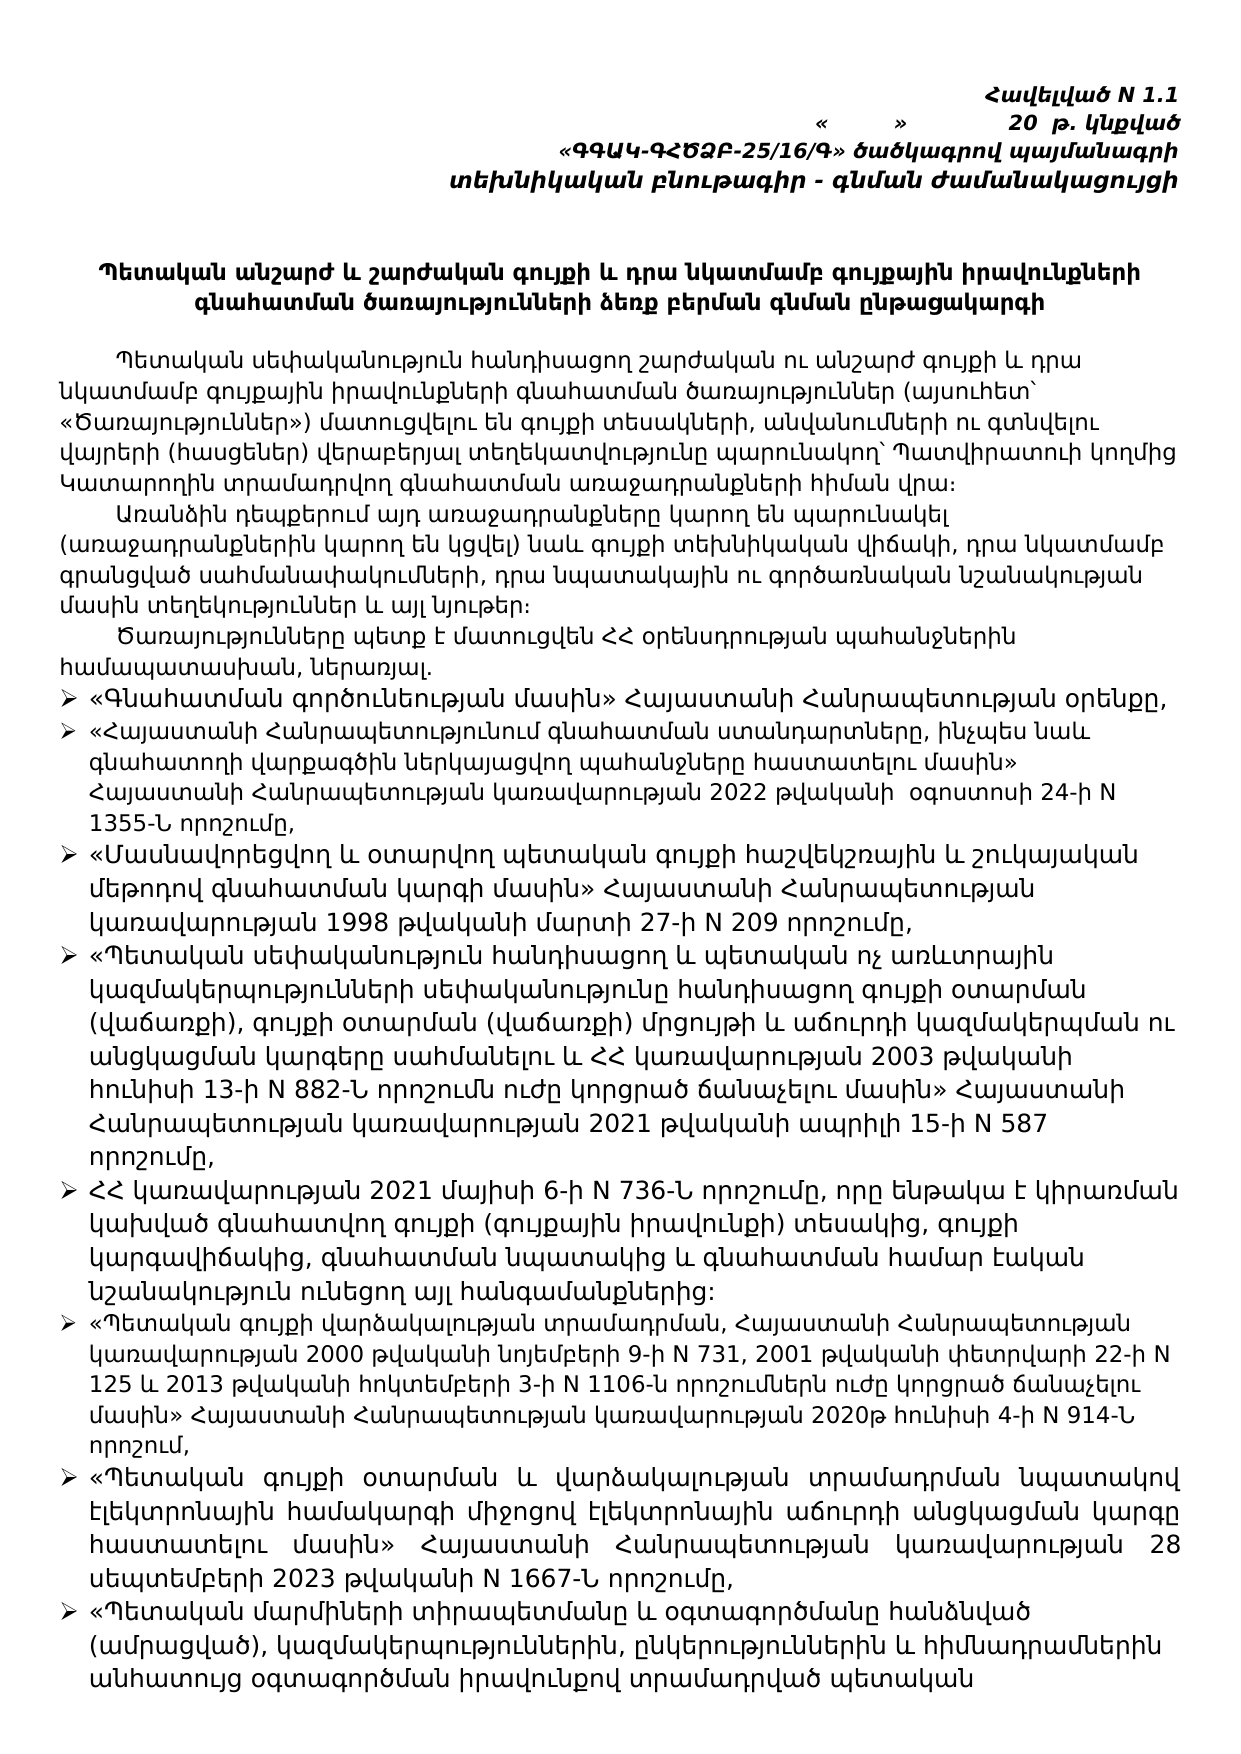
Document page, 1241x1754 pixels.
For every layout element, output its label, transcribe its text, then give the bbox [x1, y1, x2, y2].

text «ԳԳԱԿ-ԳՀԾՁԲ-25/16/Գ» ծածկագրով պայմանագրի [59, 139, 1181, 163]
text Ծառայությունները պետք է մատուցվեն ՀՀ օրենսդրության պահանջներին համապատասխան, ներառյալ. [59, 623, 1181, 681]
text Պետական սեփականություն հանդիսացող շարժական ու անշարժ գույքի և դրա նկատմամբ գույքային իրավունքների գնահատման ծառայություններ (այսուհետ՝ «Ծառայություններ») մատուցվելու են գույքի տեսակների, անվանումների ու գտնվելու վայրերի (հասցեներ) վերաբերյալ տեղեկատվությունը պարունակող՝ Պատվիրատուի կողմից Կատարողին տրամադրվող գնահատման առաջադրանքների հիման վրա։ [59, 348, 1181, 497]
list «Գնահատման գործունեության մասին» Հայաստանի Հանրապետության օրենքը, [59, 684, 1181, 714]
list «Պետական գույքի վարձակալության տրամադրման, Հայաստանի Հանրապետության կառավարության 2000 թվականի նոյեմբերի 9-ի N 731, 2001 թվականի փետրվարի 22-ի N 125 և 2013 թվականի հոկտեմբերի 3-ի N 1106-ն որոշումներն ուժը կորցրած ճանաչելու մասին» Հայաստանի Հանրապետության կառավարության 2020թ հունիսի 4-ի N 914-Ն որոշում, [59, 1310, 1181, 1459]
list «Պետական սեփականություն հանդիսացող և պետական ոչ առևտրային կազմակերպությունների սեփականությունը հանդիսացող գույքի օտարման (վաճառքի), գույքի օտարման (վաճառքի) մրցույթի և աճուրդի կազմակերպման ու անցկացման կարգերը սահմանելու և ՀՀ կառավարության 2003 թվականի հունիսի 13-ի N 882-Ն որոշումն ուժը կորցրած ճանաչելու մասին» Հայաստանի Հանրապետության կառավարության 2021 թվականի ապրիլի 15-ի N 587 որոշումը, [59, 941, 1181, 1172]
list ՀՀ կառավարության 2021 մայիսի 6-ի N 736-Ն որոշումը, որը ենթակա է կիրառման կախված գնահատվող գույքի (գույքային իրավունքի) տեսակից, գույքի կարգավիճակից, գնահատման նպատակից և գնահատման համար էական նշանակություն ունեցող այլ հանգամանքներից: [59, 1176, 1181, 1306]
text տեխնիկական բնութագիր - գնման ժամանակացույցի [59, 167, 1181, 193]
text Առանձին դեպքերում այդ առաջադրանքները կարող են պարունակել (առաջադրանքներին կարող են կցվել) նաև գույքի տեխնիկական վիճակի, դրա նկատմամբ գրանցված սահմանափակումների, դրա նպատակային ու գործառնական նշանակության մասին տեղեկություններ և այլ նյութեր։ [59, 501, 1181, 619]
list «Հայաստանի Հանրապետությունում գնահատման ստանդարտները, ինչպես նաև գնահատողի վարքագծին ներկայացվող պահանջները հաստատելու մասին» Հայաստանի Հանրապետության կառավարության 2022 թվականի օգոստոսի 24-ի N 1355-Ն որոշումը, [59, 718, 1181, 837]
list «Մասնավորեցվող և օտարվող պետական գույքի հաշվեկշռային և շուկայական մեթոդով գնահատման կարգի մասին» Հայաստանի Հանրապետության կառավարության 1998 թվականի մարտի 27-ի N 209 որոշումը, [59, 841, 1181, 937]
text Պետական անշարժ և շարժական գույքի և դրա նկատմամբ գույքային իրավունքների գնահատման ծառայությունների ձեռք բերման գնման ընթացակարգի [59, 259, 1181, 316]
text Հավելված N 1.1 [59, 83, 1181, 108]
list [59, 1597, 1181, 1694]
text « » 20 թ. կնքված [59, 111, 1181, 135]
list «Պետական գույքի օտարման և վարձակալության տրամադրման նպատակով էլեկտրոնային համակարգի միջոցով էլեկտրոնային աճուրդի անցկացման կարգը հաստատելու մասին» Հայաստանի Հանրապետության կառավարության 28 սեպտեմբերի 2023 թվականի N 1667-Ն որոշումը, [59, 1463, 1181, 1593]
